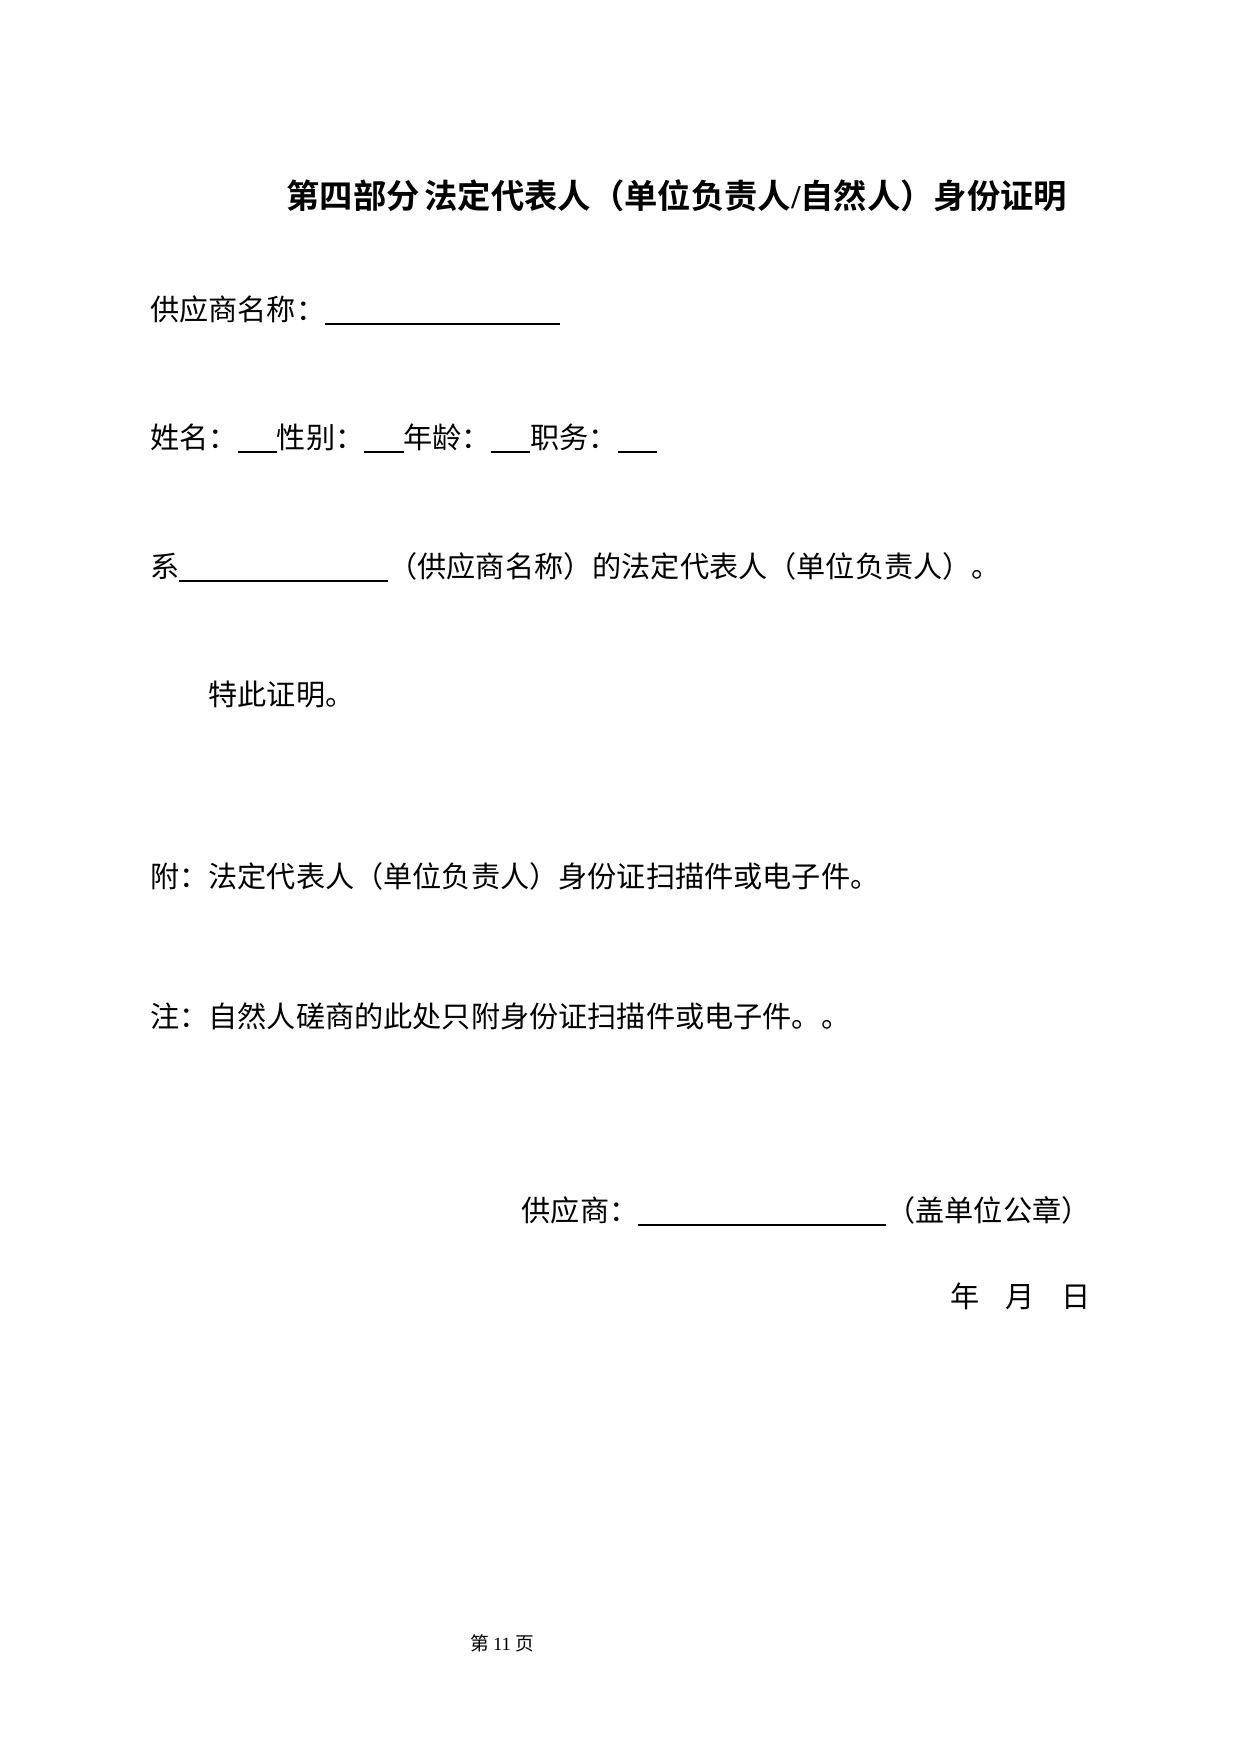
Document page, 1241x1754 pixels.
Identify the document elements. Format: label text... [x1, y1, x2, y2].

text 姓名： 性别： 年龄： 职务： [150, 404, 1079, 469]
text 供应商： （盖单位公章） [150, 1176, 1090, 1241]
text 供应商名称： [150, 275, 1079, 340]
text 第四部分 法定代表人（单位负责人/自然人）身份证明 [150, 162, 1090, 227]
text 附：法定代表人（单位负责人）身份证扫描件或电子件。 [150, 843, 1079, 908]
text 年 月 日 [150, 1262, 1090, 1327]
text 系 （供应商名称）的法定代表人（单位负责人）。 [150, 532, 1079, 597]
text 特此证明。 [150, 661, 1079, 726]
text 注：自然人磋商的此处只附身份证扫描件或电子件。。 [150, 982, 1079, 1047]
